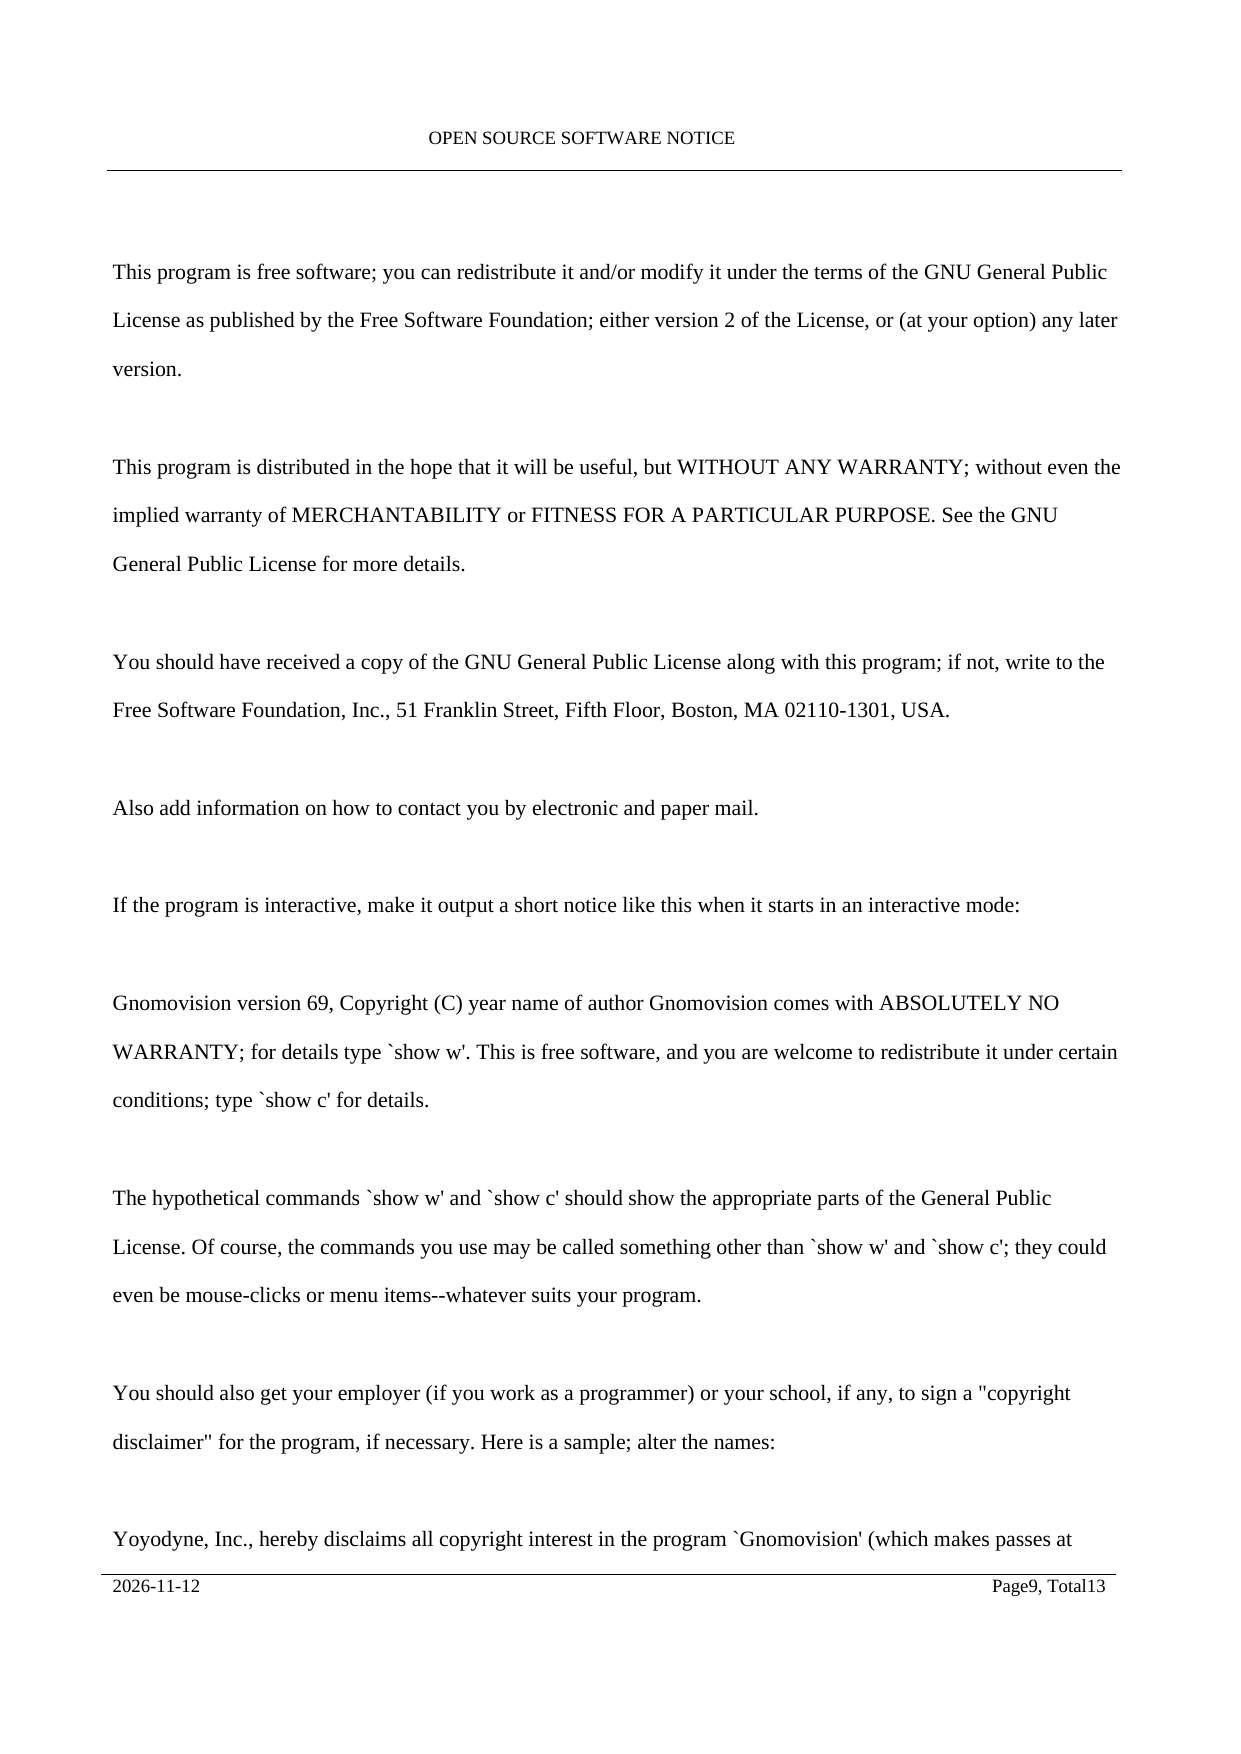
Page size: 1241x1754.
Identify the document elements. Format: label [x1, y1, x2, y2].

text [112, 206, 1128, 1555]
